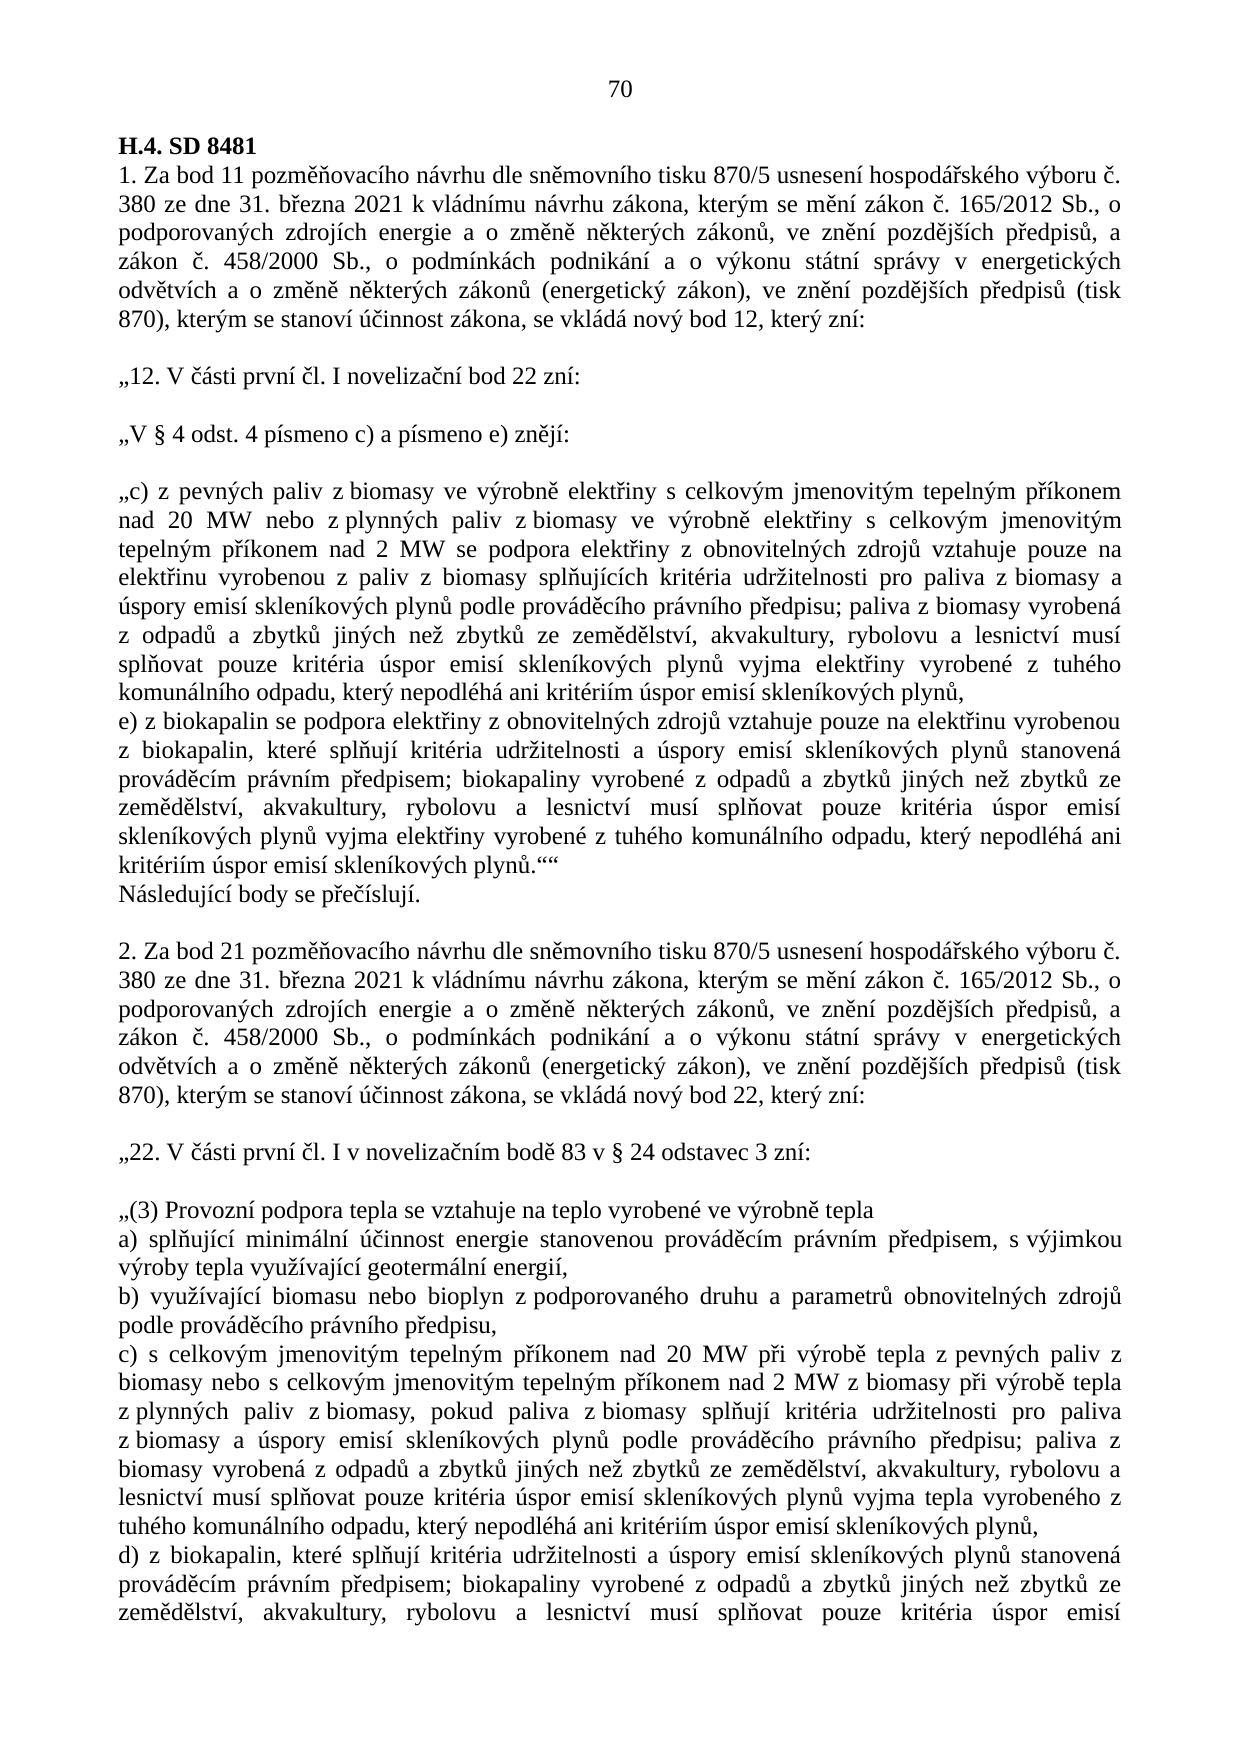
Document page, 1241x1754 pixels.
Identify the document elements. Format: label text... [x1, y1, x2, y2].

text H.4. SD 8481 [118, 131, 1122, 160]
text a) splňující minimální účinnost energie stanovenou prováděcím právním předpisem, s výjimkou výroby tepla využívající geotermální energií, [118, 1224, 1122, 1281]
text „c) z pevných paliv z biomasy ve výrobně elektřiny s celkovým jmenovitým tepelným příkonem nad 20 MW nebo z plynných paliv z biomasy ve výrobně elektřiny s celkovým jmenovitým tepelným příkonem nad 2 MW se podpora elektřiny z obnovitelných zdrojů vztahuje pouze na elektřinu vyrobenou z paliv z biomasy splňujících kritéria udržitelnosti pro paliva z biomasy a úspory emisí skleníkových plynů podle prováděcího právního předpisu; paliva z biomasy vyrobená z odpadů a zbytků jiných než zbytků ze zemědělství, akvakultury, rybolovu a lesnictví musí splňovat pouze kritéria úspor emisí skleníkových plynů vyjma elektřiny vyrobené z tuhého komunálního odpadu, který nepodléhá ani kritériím úspor emisí skleníkových plynů, [118, 476, 1122, 706]
text „12. V části první čl. I novelizační bod 22 zní: [118, 361, 1122, 390]
text „(3) Provozní podpora tepla se vztahuje na teplo vyrobené ve výrobně tepla [118, 1195, 1122, 1224]
text „22. V části první čl. I v novelizačním bodě 83 v § 24 odstavec 3 zní: [118, 1137, 1122, 1166]
text b) využívající biomasu nebo bioplyn z podporovaného druhu a parametrů obnovitelných zdrojů podle prováděcího právního předpisu, [118, 1281, 1122, 1339]
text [118, 1540, 1122, 1626]
text Následující body se přečíslují. [118, 879, 1122, 907]
text c) s celkovým jmenovitým tepelným příkonem nad 20 MW při výrobě tepla z pevných paliv z biomasy nebo s celkovým jmenovitým tepelným příkonem nad 2 MW z biomasy při výrobě tepla z plynných paliv z biomasy, pokud paliva z biomasy splňují kritéria udržitelnosti pro paliva z biomasy a úspory emisí skleníkových plynů podle prováděcího právního předpisu; paliva z biomasy vyrobená z odpadů a zbytků jiných než zbytků ze zemědělství, akvakultury, rybolovu a lesnictví musí splňovat pouze kritéria úspor emisí skleníkových plynů vyjma tepla vyrobeného z tuhého komunálního odpadu, který nepodléhá ani kritériím úspor emisí skleníkových plynů, [118, 1339, 1122, 1540]
list „V § 4 odst. 4 písmeno c) a písmeno e) znějí: [118, 419, 1122, 447]
text 1. Za bod 11 pozměňovacího návrhu dle sněmovního tisku 870/5 usnesení hospodářského výboru č. 380 ze dne 31. března 2021 k vládnímu návrhu zákona, kterým se mění zákon č. 165/2012 Sb., o podporovaných zdrojích energie a o změně některých zákonů, ve znění pozdějších předpisů, a zákon č. 458/2000 Sb., o podmínkách podnikání a o výkonu státní správy v energetických odvětvích a o změně některých zákonů (energetický zákon), ve znění pozdějších předpisů (tisk 870), kterým se stanoví účinnost zákona, se vkládá nový bod 12, který zní: [118, 160, 1122, 332]
text e) z biokapalin se podpora elektřiny z obnovitelných zdrojů vztahuje pouze na elektřinu vyrobenou z biokapalin, které splňují kritéria udržitelnosti a úspory emisí skleníkových plynů stanovená prováděcím právním předpisem; biokapaliny vyrobené z odpadů a zbytků jiných než zbytků ze zemědělství, akvakultury, rybolovu a lesnictví musí splňovat pouze kritéria úspor emisí skleníkových plynů vyjma elektřiny vyrobené z tuhého komunálního odpadu, který nepodléhá ani kritériím úspor emisí skleníkových plynů.““ [118, 706, 1122, 879]
text 2. Za bod 21 pozměňovacího návrhu dle sněmovního tisku 870/5 usnesení hospodářského výboru č. 380 ze dne 31. března 2021 k vládnímu návrhu zákona, kterým se mění zákon č. 165/2012 Sb., o podporovaných zdrojích energie a o změně některých zákonů, ve znění pozdějších předpisů, a zákon č. 458/2000 Sb., o podmínkách podnikání a o výkonu státní správy v energetických odvětvích a o změně některých zákonů (energetický zákon), ve znění pozdějších předpisů (tisk 870), kterým se stanoví účinnost zákona, se vkládá nový bod 22, který zní: [118, 936, 1122, 1109]
